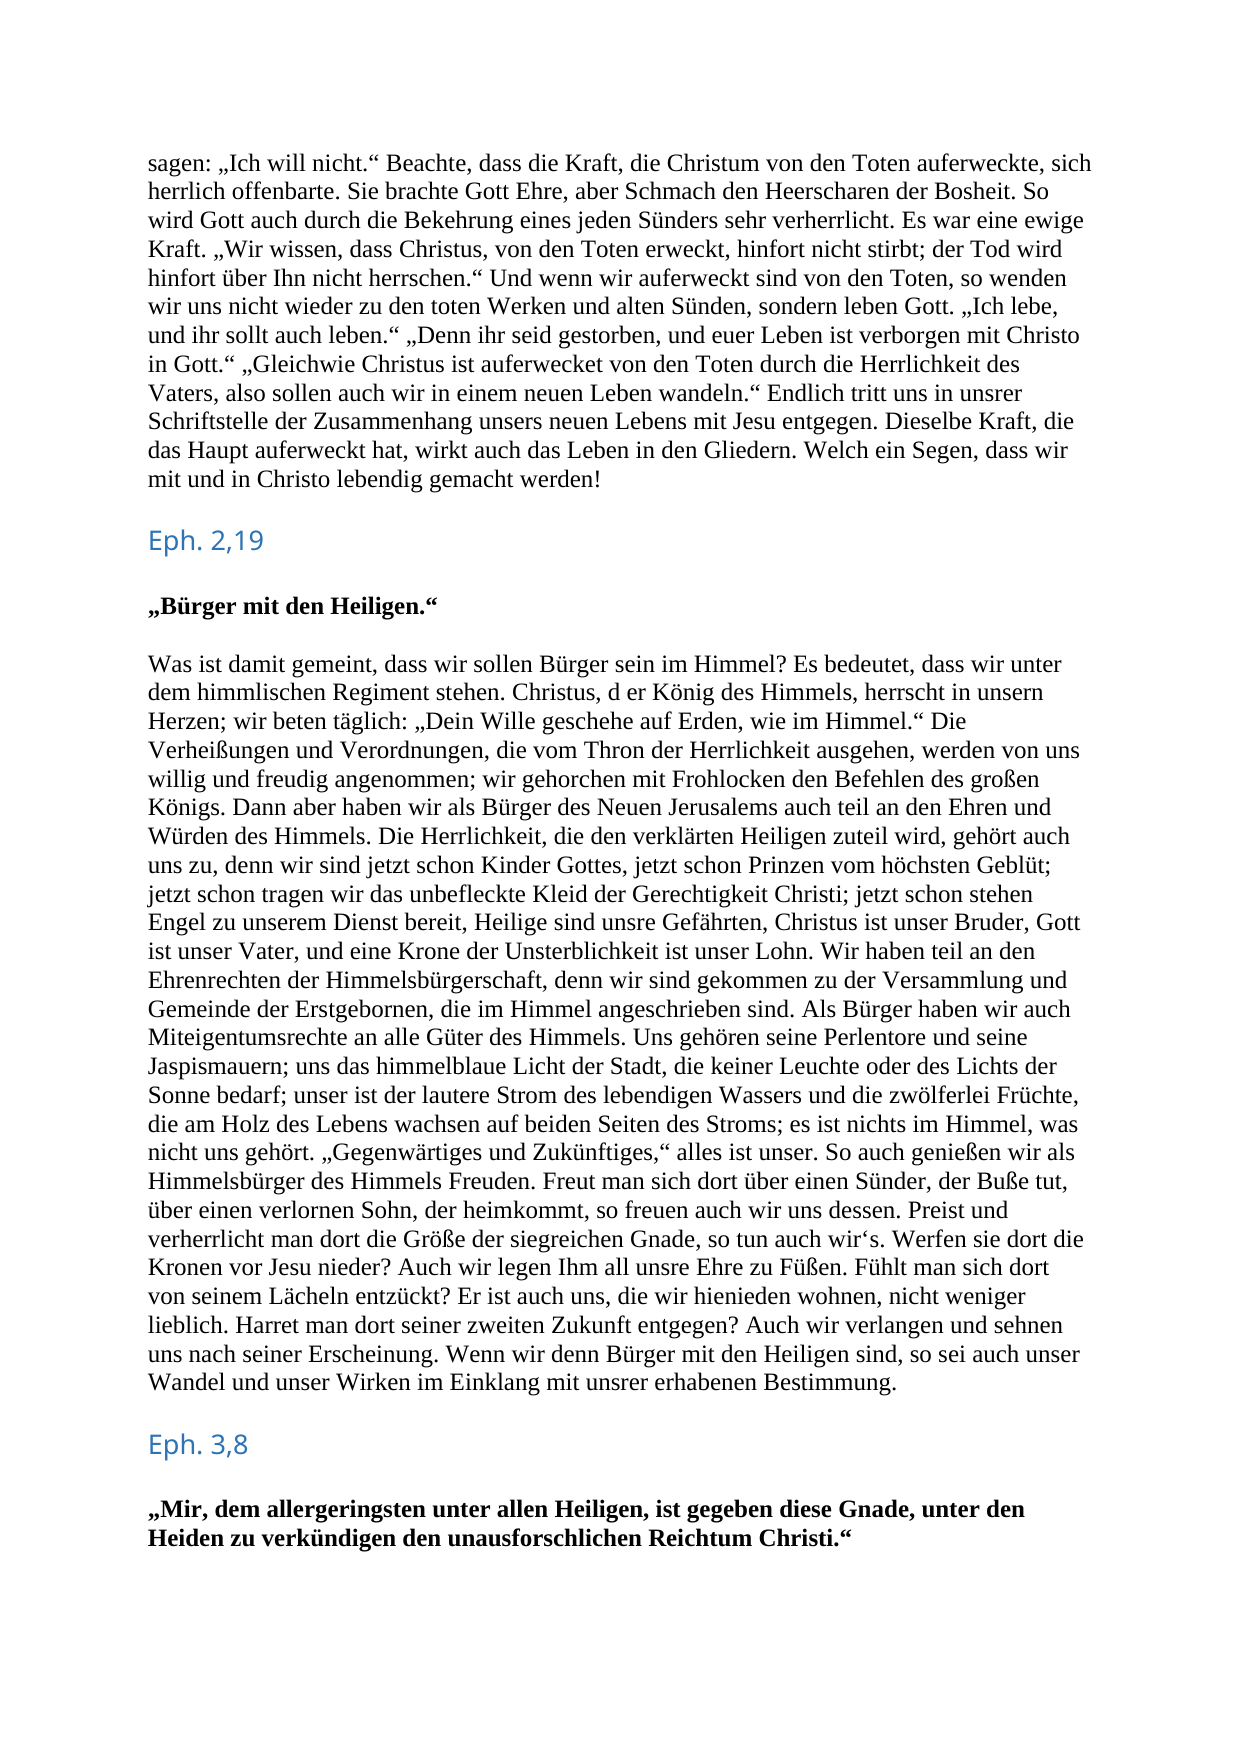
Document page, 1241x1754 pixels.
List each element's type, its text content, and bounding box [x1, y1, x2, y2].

subtitle Eph. 3,8 [148, 1425, 1093, 1462]
text Was ist damit gemeint, dass wir sollen Bürger sein im Himmel? Es bedeutet, dass wir unter dem himmlischen Regiment stehen. Christus, d er König des Himmels, herrscht in unsern Herzen; wir beten täglich: „Dein Wille geschehe auf Erden, wie im Himmel.“ Die Verheißungen und Verordnungen, die vom Thron der Herrlichkeit ausgehen, werden von uns willig und freudig angenommen; wir gehorchen mit Frohlocken den Befehlen des großen Königs. Dann aber haben wir als Bürger des Neuen Jerusalems auch teil an den Ehren und Würden des Himmels. Die Herrlichkeit, die den verklärten Heiligen zuteil wird, gehört auch uns zu, denn wir sind jetzt schon Kinder Gottes, jetzt schon Prinzen vom höchsten Geblüt; jetzt schon tragen wir das unbefleckte Kleid der Gerechtigkeit Christi; jetzt schon stehen Engel zu unserem Dienst bereit, Heilige sind unsre Gefährten, Christus ist unser Bruder, Gott ist unser Vater, und eine Krone der Unsterblichkeit ist unser Lohn. Wir haben teil an den Ehrenrechten der Himmelsbürgerschaft, denn wir sind gekommen zu der Versammlung und Gemeinde der Erstgebornen, die im Himmel angeschrieben sind. Als Bürger haben wir auch Miteigentumsrechte an alle Güter des Himmels. Uns gehören seine Perlentore und seine Jaspismauern; uns das himmelblaue Licht der Stadt, die keiner Leuchte oder des Lichts der Sonne bedarf; unser ist der lautere Strom des lebendigen Wassers und die zwölferlei Früchte, die am Holz des Lebens wachsen auf beiden Seiten des Stroms; es ist nichts im Himmel, was nicht uns gehört. „Gegenwärtiges und Zukünftiges,“ alles ist unser. So auch genießen wir als Himmelsbürger des Himmels Freuden. Freut man sich dort über einen Sünder, der Buße tut, über einen verlornen Sohn, der heimkommt, so freuen auch wir uns dessen. Preist und verherrlicht man dort die Größe der siegreichen Gnade, so tun auch wir‘s. Werfen sie dort die Kronen vor Jesu nieder? Auch wir legen Ihm all unsre Ehre zu Füßen. Fühlt man sich dort von seinem Lächeln entzückt? Er ist auch uns, die wir hienieden wohnen, nicht weniger lieblich. Harret man dort seiner zweiten Zukunft entgegen? Auch wir verlangen und sehnen uns nach seiner Erscheinung. Wenn wir denn Bürger mit den Heiligen sind, so sei auch unser Wandel und unser Wirken im Einklang mit unsrer erhabenen Bestimmung. [148, 649, 1093, 1396]
subtitle Eph. 2,19 [148, 522, 1093, 559]
text „Bürger mit den Heiligen.“ [148, 591, 1093, 619]
text „Mir, dem allergeringsten unter allen Heiligen, ist gegeben diese Gnade, unter den Heiden zu verkündigen den unausforschlichen Reichtum Christi.“ [148, 1494, 1093, 1552]
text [148, 148, 1093, 493]
